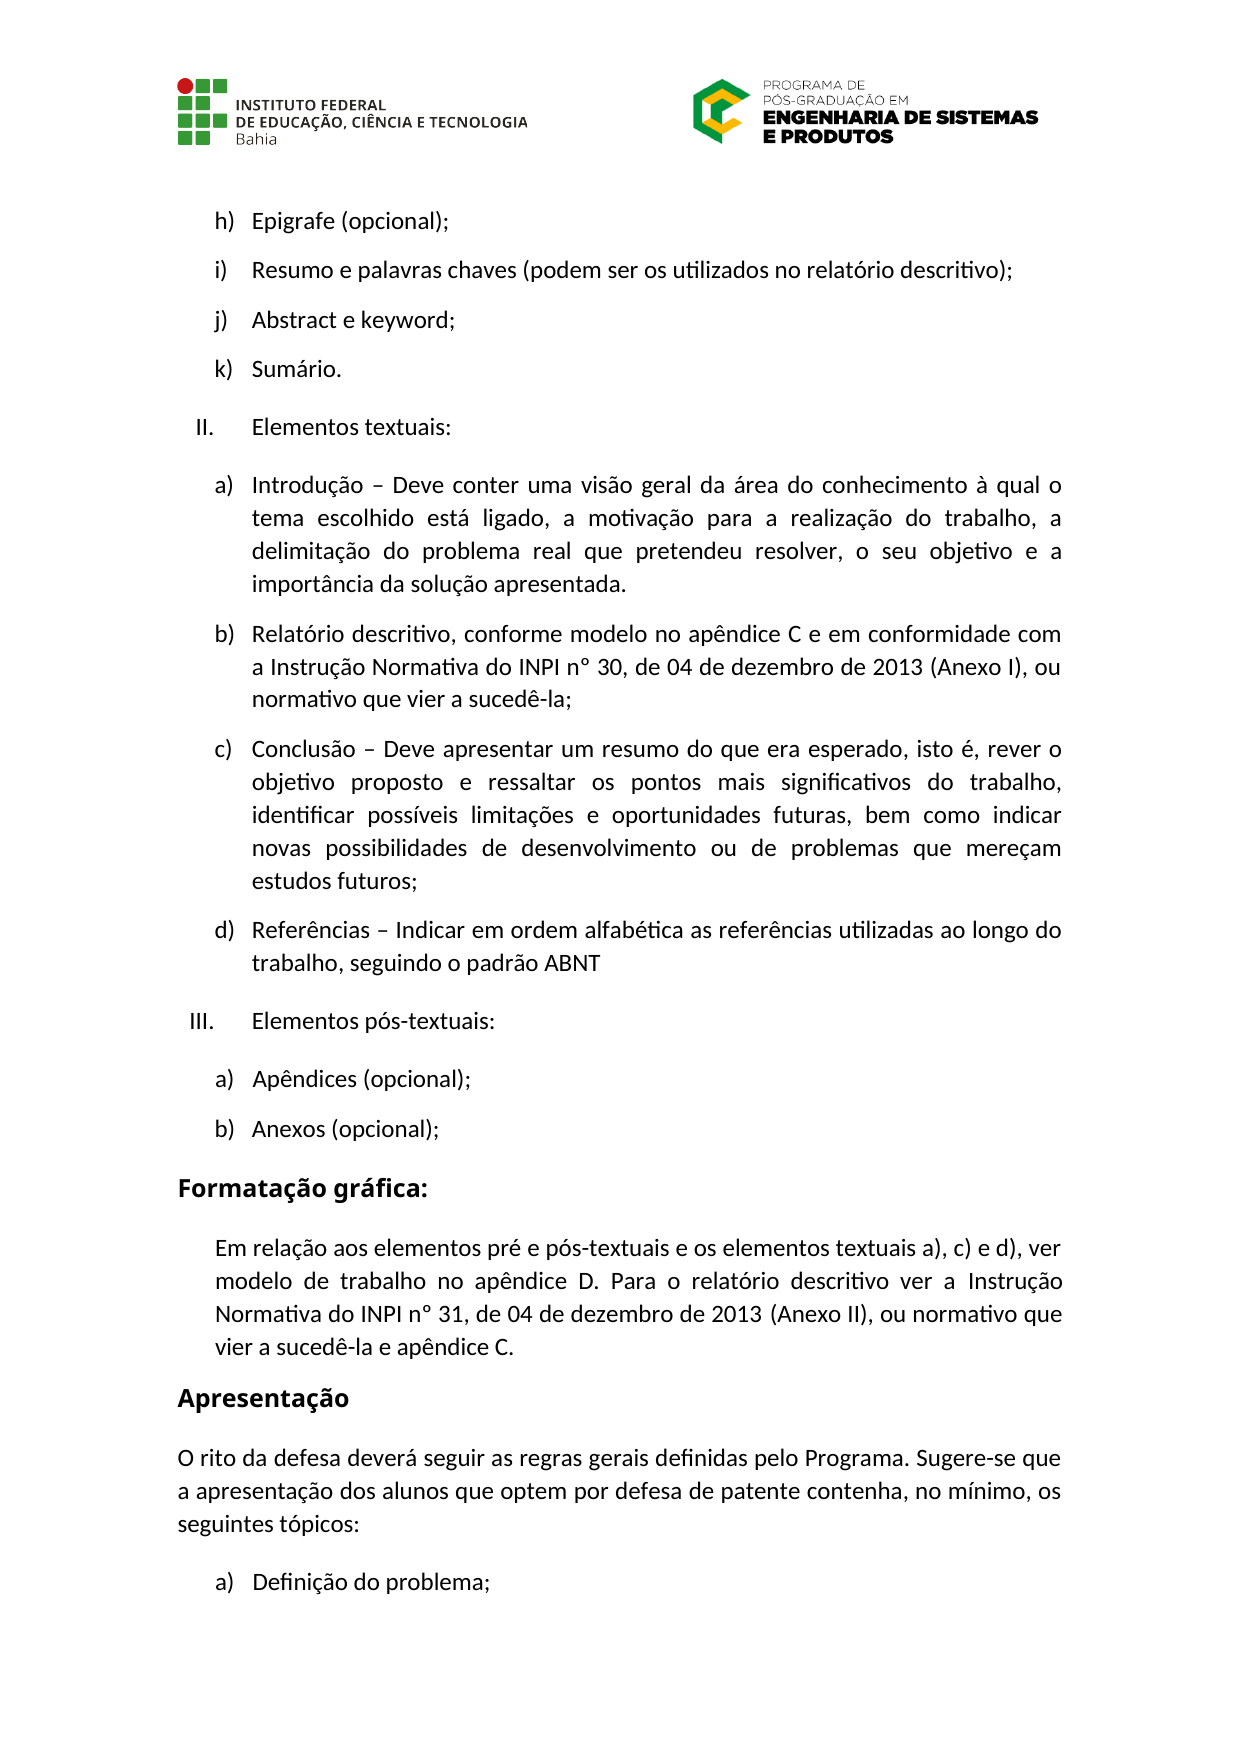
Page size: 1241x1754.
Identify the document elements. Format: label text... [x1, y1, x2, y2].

list Conclusão – Deve apresentar um resumo do que era esperado, isto é, rever o objetivo proposto e ressaltar os pontos mais significativos do trabalho, identificar possíveis limitações e oportunidades futuras, bem como indicar novas possibilidades de desenvolvimento ou de problemas que mereçam estudos futuros; [214, 733, 1063, 895]
picture [672, 73, 1058, 149]
list Definição do problema; [215, 1566, 1063, 1597]
list Introdução – Deve conter uma visão geral da área do conhecimento à qual o tema escolhido está ligado, a motivação para a realização do trabalho, a delimitação do problema real que pretendeu resolver, o seu objetivo e a importância da solução apresentada. [214, 469, 1063, 599]
list Elementos pós-textuais: [214, 1005, 1063, 1036]
list Referências – Indicar em ordem alfabética as referências utilizadas ao longo do trabalho, seguindo o padrão ABNT [214, 914, 1063, 978]
text Em relação aos elementos pré e pós-textuais e os elementos textuais a), c) e d), ver modelo de trabalho no apêndice D. Para o relatório descritivo ver a Instrução Normativa do INPI nº 31, de 04 de dezembro de 2013 (Anexo II), ou normativo que vier a sucedê-la e apêndice C. [215, 1232, 1063, 1362]
list Anexos (opcional); [214, 1113, 1063, 1143]
list Resumo e palavras chaves (podem ser os utilizados no relatório descritivo); [214, 254, 1063, 285]
text Apresentação [177, 1381, 1063, 1415]
text Formatação gráfica: [177, 1171, 1063, 1205]
list Sumário. [214, 353, 1063, 384]
picture [177, 78, 528, 149]
list Epigrafe (opcional); [214, 205, 1063, 235]
list Abstract e keyword; [214, 304, 1063, 334]
list Elementos textuais: [214, 411, 1063, 442]
text O rito da defesa deverá seguir as regras gerais definidas pelo Programa. Sugere-se que a apresentação dos alunos que optem por defesa de patente contenha, no mínimo, os seguintes tópicos: [177, 1442, 1063, 1539]
list Relatório descritivo, conforme modelo no apêndice C e em conformidade com a Instrução Normativa do INPI nº 30, de 04 de dezembro de 2013 (Anexo I), ou normativo que vier a sucedê-la; [214, 618, 1063, 714]
list Apêndices (opcional); [215, 1063, 1063, 1094]
